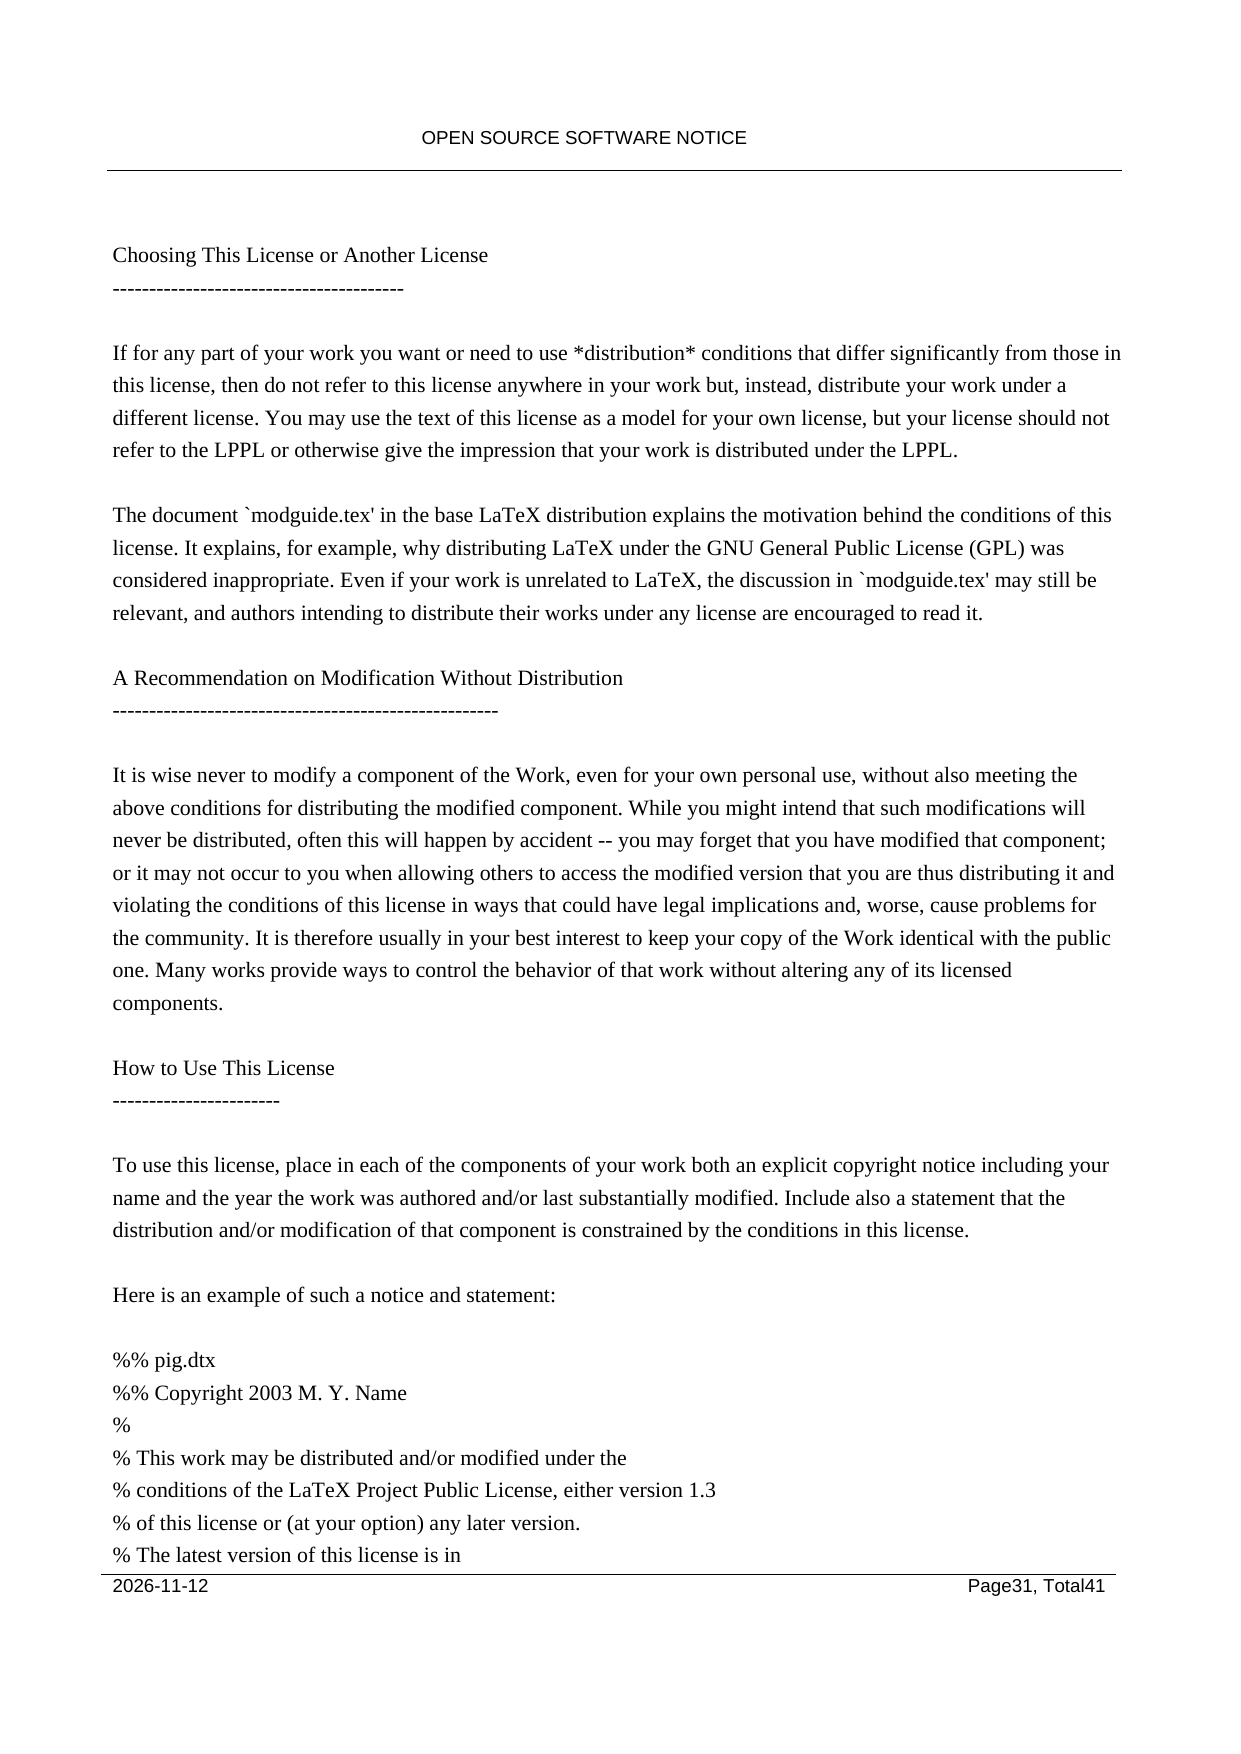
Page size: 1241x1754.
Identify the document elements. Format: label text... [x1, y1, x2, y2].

text % This work may be distributed and/or modified under the [112, 1441, 1128, 1474]
text If for any part of your work you want or need to use *distribution* conditions that differ significantly from those in this license, then do not refer to this license anywhere in your work but, instead, distribute your work under a different license. You may use the text of this license as a model for your own license, but your license should not refer to the LPPL or otherwise give the impression that your work is distributed under the LPPL. [112, 336, 1128, 466]
text % conditions of the LaTeX Project Public License, either version 1.3 [112, 1474, 1128, 1506]
text %% pig.dtx [112, 1344, 1128, 1376]
text ----------------------------------------------------- [112, 694, 1128, 726]
text % [112, 1409, 1128, 1441]
text How to Use This License [112, 1051, 1128, 1084]
text Here is an example of such a notice and statement: [112, 1279, 1128, 1311]
text The document `modguide.tex' in the base LaTeX distribution explains the motivation behind the conditions of this license. It explains, for example, why distributing LaTeX under the GNU General Public License (GPL) was considered inappropriate. Even if your work is unrelated to LaTeX, the discussion in `modguide.tex' may still be relevant, and authors intending to distribute their works under any license are encouraged to read it. [112, 499, 1128, 629]
text Choosing This License or Another License [112, 239, 1128, 271]
text ----------------------- [112, 1084, 1128, 1116]
text % The latest version of this license is in [112, 1539, 1128, 1571]
text A Recommendation on Modification Without Distribution [112, 661, 1128, 694]
text It is wise never to modify a component of the Work, even for your own personal use, without also meeting the above conditions for distributing the modified component. While you might intend that such modifications will never be distributed, often this will happen by accident -- you may forget that you have modified that component; or it may not occur to you when allowing others to access the modified version that you are thus distributing it and violating the conditions of this license in ways that could have legal implications and, worse, cause problems for the community. It is therefore usually in your best interest to keep your copy of the Work identical with the public one. Many works provide ways to control the behavior of that work without altering any of its licensed components. [112, 759, 1128, 1019]
text %% Copyright 2003 M. Y. Name [112, 1376, 1128, 1409]
text % of this license or (at your option) any later version. [112, 1506, 1128, 1539]
text To use this license, place in each of the components of your work both an explicit copyright notice including your name and the year the work was authored and/or last substantially modified. Include also a statement that the distribution and/or modification of that component is constrained by the conditions in this license. [112, 1149, 1128, 1246]
text ---------------------------------------- [112, 271, 1128, 304]
